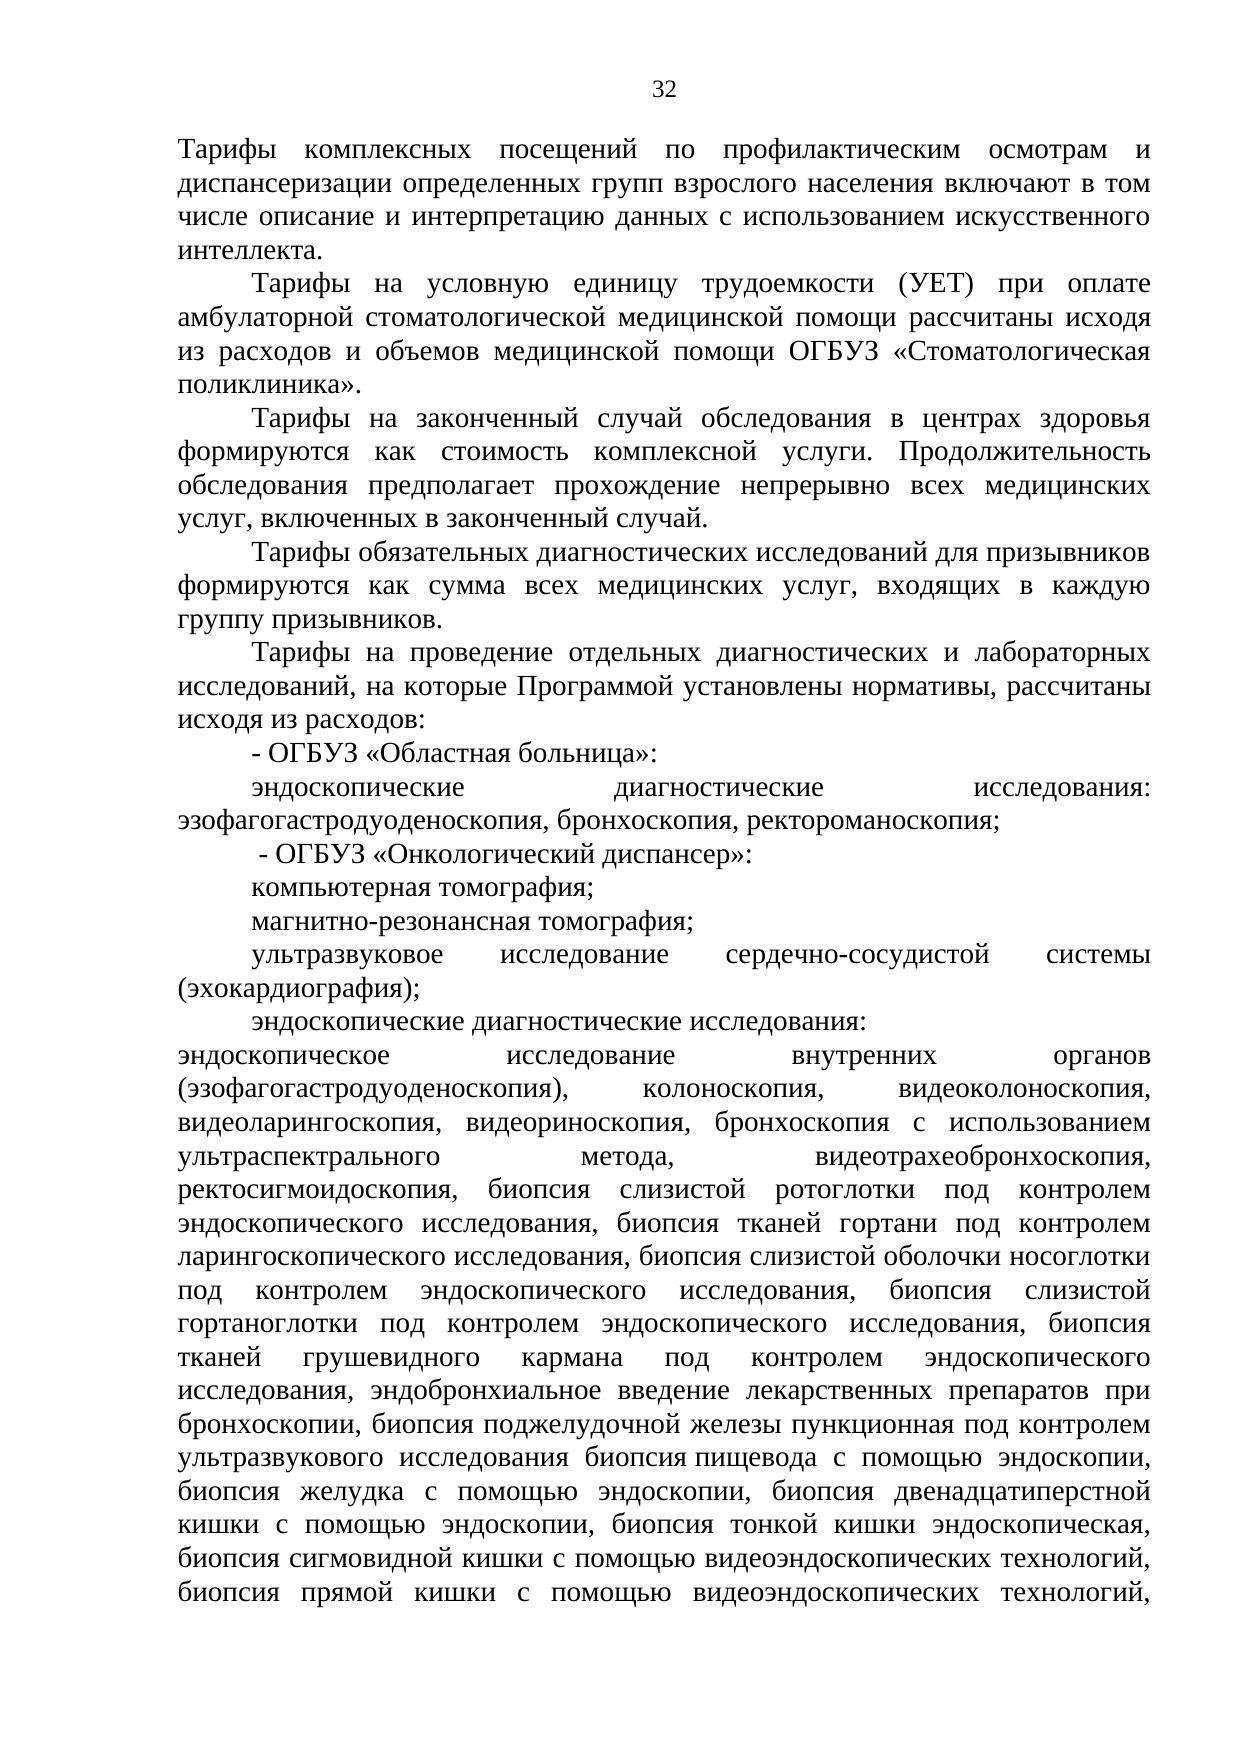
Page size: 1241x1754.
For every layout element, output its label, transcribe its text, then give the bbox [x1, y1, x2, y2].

text магнитно-резонансная томография; [177, 903, 1152, 936]
text - ОГБУЗ «Областная больница»: [177, 735, 1152, 769]
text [177, 131, 1152, 266]
text Тарифы на проведение отдельных диагностических и лабораторных исследований, на которые Программой установлены нормативы, рассчитаны исходя из расходов: [177, 634, 1152, 735]
text эндоскопические диагностические исследования: [177, 1003, 1152, 1037]
text - ОГБУЗ «Онкологический диспансер»: [177, 836, 1152, 869]
text Тарифы обязательных диагностических исследований для призывников формируются как сумма всех медицинских услуг, входящих в каждую группу призывников. [177, 534, 1152, 634]
text компьютерная томография; [177, 869, 1152, 903]
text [177, 1037, 1152, 1607]
text ультразвуковое исследование сердечно-сосудистой системы (эхокардиография); [177, 936, 1152, 1003]
text Тарифы на условную единицу трудоемкости (УЕТ) при оплате амбулаторной стоматологической медицинской помощи рассчитаны исходя из расходов и объемов медицинской помощи ОГБУЗ «Стоматологическая поликлиника». [177, 266, 1152, 400]
text Тарифы на законченный случай обследования в центрах здоровья формируются как стоимость комплексной услуги. Продолжительность обследования предполагает прохождение непрерывно всех медицинских услуг, включенных в законченный случай. [177, 400, 1152, 534]
text эндоскопические диагностические исследования: эзофагогастродуоденоскопия, бронхоскопия, ректороманоскопия; [177, 769, 1152, 836]
